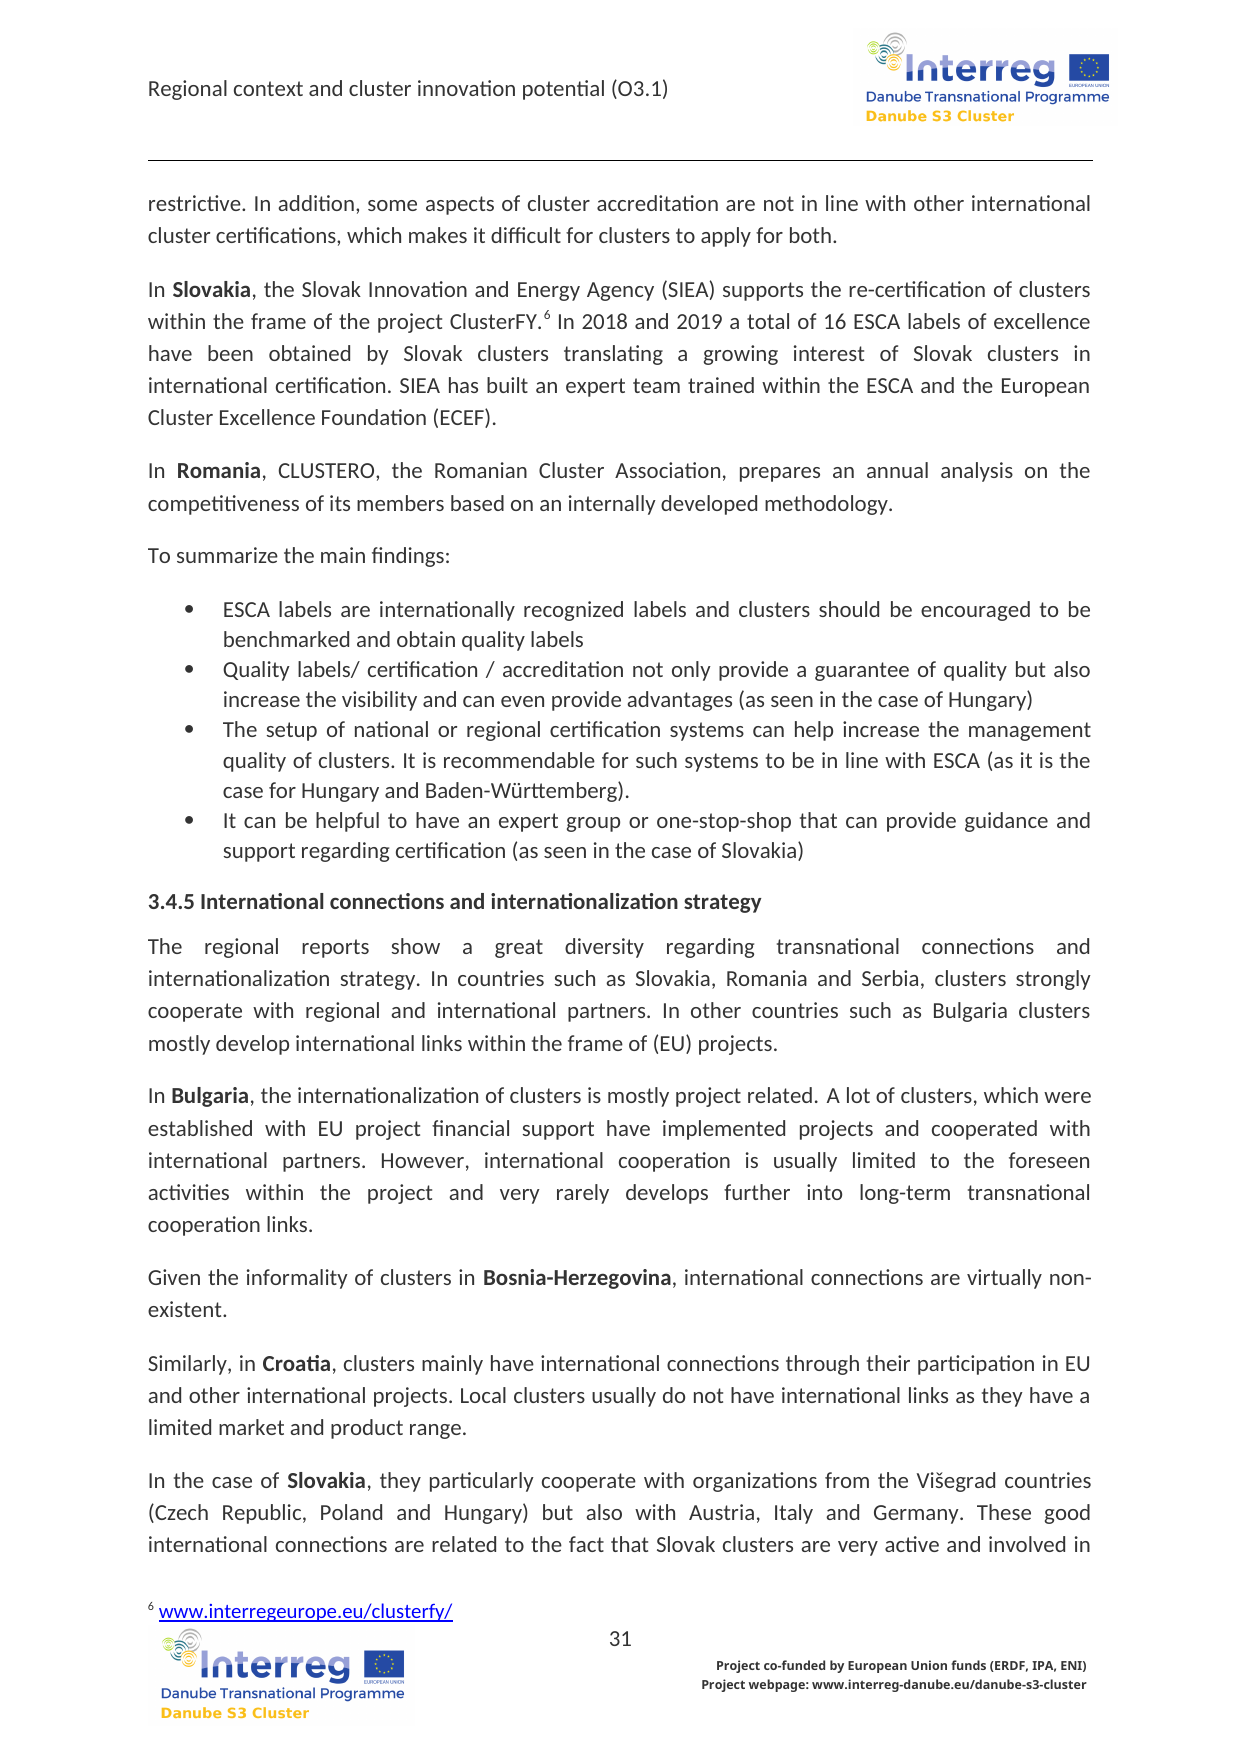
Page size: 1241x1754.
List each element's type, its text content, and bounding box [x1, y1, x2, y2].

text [148, 1466, 1093, 1558]
list The setup of national or regional certification systems can help increase the management quality of clusters. It is recommendable for such systems to be in line with ESCA (as it is the case for Hungary and Baden-Württemberg). [185, 716, 1093, 804]
list ESCA labels are internationally recognized labels and clusters should be encouraged to be benchmarked and obtain quality labels [185, 595, 1093, 653]
subtitle 3.4.5 International connections and internationalization strategy [148, 887, 1093, 915]
text In Slovakia, the Slovak Innovation and Energy Agency (SIEA) supports the re-certification of clusters within the frame of the project ClusterFY. In 2018 and 2019 a total of 16 ESCA labels of excellence have been obtained by Slovak clusters translating a growing interest of Slovak clusters in international certification. SIEA has built an expert team trained within the ESCA and the European Cluster Excellence Foundation (ECEF). [148, 275, 1093, 431]
text Similarly, in Croatia, clusters mainly have international connections through their participation in EU and other international projects. Local clusters usually do not have international links as they have a limited market and product range. [148, 1349, 1093, 1441]
text In Romania, CLUSTERO, the Romanian Cluster Association, prepares an annual analysis on the competitiveness of its members based on an internally developed methodology. [148, 456, 1093, 517]
list It can be helpful to have an expert group or one-stop-shop that can provide guidance and support regarding certification (as seen in the case of Slovakia) [185, 806, 1093, 864]
text To summarize the main findings: [148, 542, 1093, 570]
text Given the informality of clusters in Bosnia-Herzegovina, international connections are virtually non-existent. [148, 1263, 1093, 1324]
text The regional reports show a great diversity regarding transnational connections and internationalization strategy. In countries such as Slovakia, Romania and Serbia, clusters strongly cooperate with regional and international partners. In other countries such as Bulgaria clusters mostly develop international links within the frame of (EU) projects. [148, 932, 1093, 1057]
text In Bulgaria, the internationalization of clusters is mostly project related. A lot of clusters, which were established with EU project financial support have implemented projects and cooperated with international partners. However, international cooperation is usually limited to the foreseen activities within the project and very rarely develops further into long-term transnational cooperation links. [148, 1082, 1093, 1238]
picture [852, 28, 1118, 126]
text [148, 189, 1093, 250]
picture [147, 1625, 415, 1726]
list Quality labels/ certification / accreditation not only provide a guarantee of quality but also increase the visibility and can even provide advantages (as seen in the case of Hungary) [185, 655, 1093, 713]
